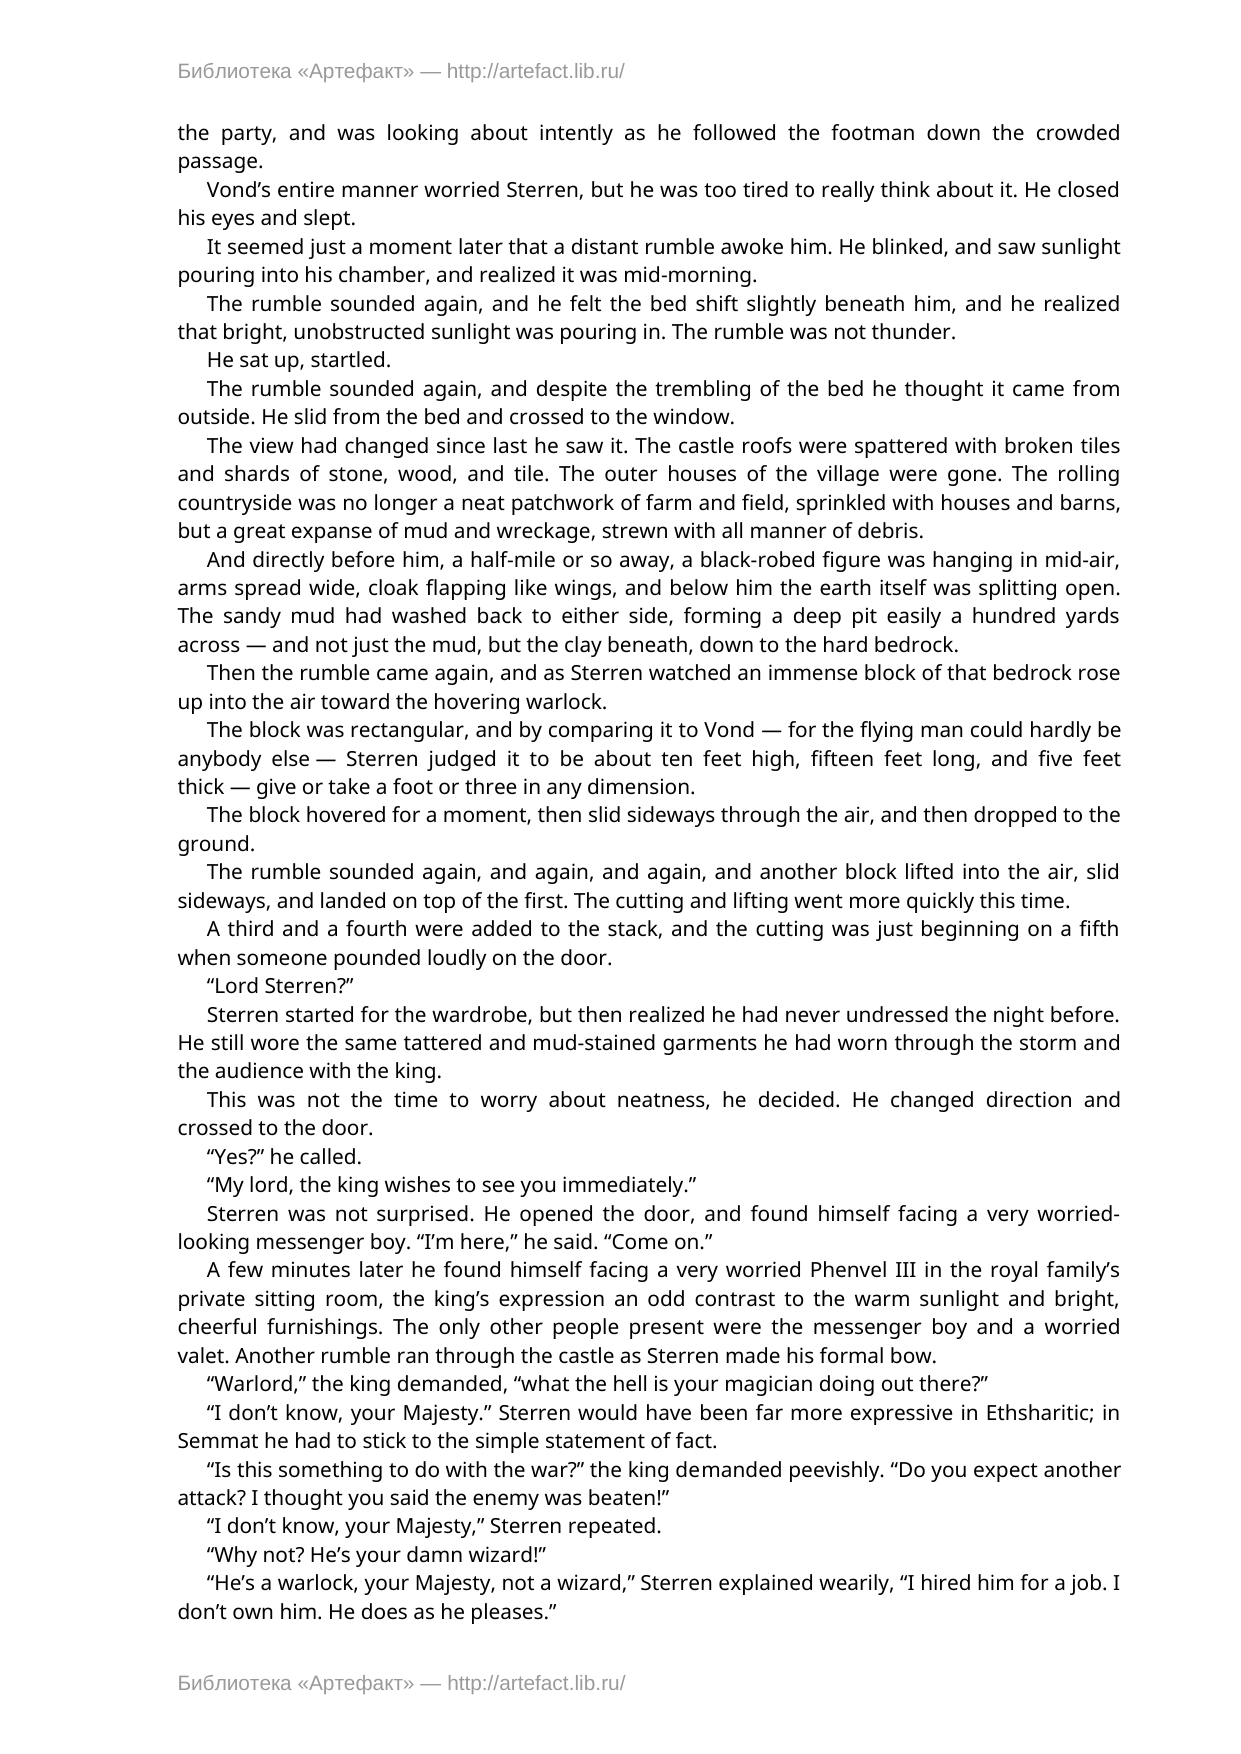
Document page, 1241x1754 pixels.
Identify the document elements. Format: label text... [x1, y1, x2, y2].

text A third and a fourth were added to the stack, and the cutting was just beginning on a fifth when someone pounded loudly on the door. [177, 914, 1122, 971]
text “I don’t know, your Majesty,” Sterren repeated. [177, 1512, 1122, 1540]
text “Lord Sterren?” [177, 971, 1122, 1000]
text The view had changed since last he saw it. The castle roofs were spattered with broken tiles and shards of stone, wood, and tile. The outer houses of the village were gone. The rolling countryside was no longer a neat patchwork of farm and field, sprinkled with houses and barns, but a great expanse of mud and wreckage, strewn with all manner of debris. [177, 431, 1122, 545]
text The block hovered for a moment, then slid sideways through the air, and then dropped to the ground. [177, 801, 1122, 857]
text Then the rumble came again, and as Sterren watched an immense block of that bedrock rose up into the air toward the hovering warlock. [177, 658, 1122, 715]
text Vond’s entire manner worried Sterren, but he was too tired to really think about it. He closed his eyes and slept. [177, 175, 1122, 232]
text “My lord, the king wishes to see you immediately.” [177, 1170, 1122, 1199]
text The rumble sounded again, and despite the trembling of the bed he thought it came from outside. He slid from the bed and crossed to the window. [177, 374, 1122, 431]
text Sterren was not surprised. He opened the door, and found himself facing a very worried-looking messenger boy. “I’m here,” he said. “Come on.” [177, 1199, 1122, 1256]
text This was not the time to worry about neatness, he decided. He changed direction and crossed to the door. [177, 1085, 1122, 1142]
text The rumble sounded again, and he felt the bed shift slightly beneath him, and he realized that bright, unobstructed sunlight was pouring in. The rumble was not thunder. [177, 289, 1122, 346]
text He sat up, startled. [177, 346, 1122, 374]
text Sterren started for the wardrobe, but then realized he had never undressed the night before. He still wore the same tattered and mud-stained garments he had worn through the storm and the audience with the king. [177, 1000, 1122, 1085]
text And directly before him, a half-mile or so away, a black-robed figure was hanging in mid-air, arms spread wide, cloak flapping like wings, and below him the earth itself was splitting open. The sandy mud had washed back to either side, forming a deep pit easily a hundred yards across — and not just the mud, but the clay beneath, down to the hard bedrock. [177, 545, 1122, 658]
text “Why not? He’s your damn wizard!” [177, 1540, 1122, 1568]
text “I don’t know, your Majesty.” Sterren would have been far more expressive in Ethsharitic; in Semmat he had to stick to the simple statement of fact. [177, 1398, 1122, 1455]
text The block was rectangular, and by comparing it to Vond — for the flying man could hardly be anybody else — Sterren judged it to be about ten feet high, fifteen feet long, and five feet thick — give or take a foot or three in any dimension. [177, 715, 1122, 801]
text “Yes?” he called. [177, 1142, 1122, 1170]
text It seemed just a moment later that a distant rumble awoke him. He blinked, and saw sunlight pouring into his chamber, and realized it was mid-morning. [177, 232, 1122, 289]
text “Warlord,” the king demanded, “what the hell is your magician doing out there?” [177, 1369, 1122, 1398]
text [177, 118, 1122, 175]
text “Is this something to do with the war?” the king demanded peevishly. “Do you expect another attack? I thought you said the enemy was beaten!” [177, 1455, 1122, 1512]
text The rumble sounded again, and again, and again, and another block lifted into the air, slid sideways, and landed on top of the first. The cutting and lifting went more quickly this time. [177, 857, 1122, 914]
text A few minutes later he found himself facing a very worried Phenvel III in the royal family’s private sitting room, the king’s expression an odd contrast to the warm sunlight and bright, cheerful furnishings. The only other people present were the messenger boy and a worried valet. Another rumble ran through the castle as Sterren made his formal bow. [177, 1256, 1122, 1369]
text “He’s a warlock, your Majesty, not a wizard,” Sterren explained wearily, “I hired him for a job. I don’t own him. He does as he pleases.” [177, 1568, 1122, 1625]
